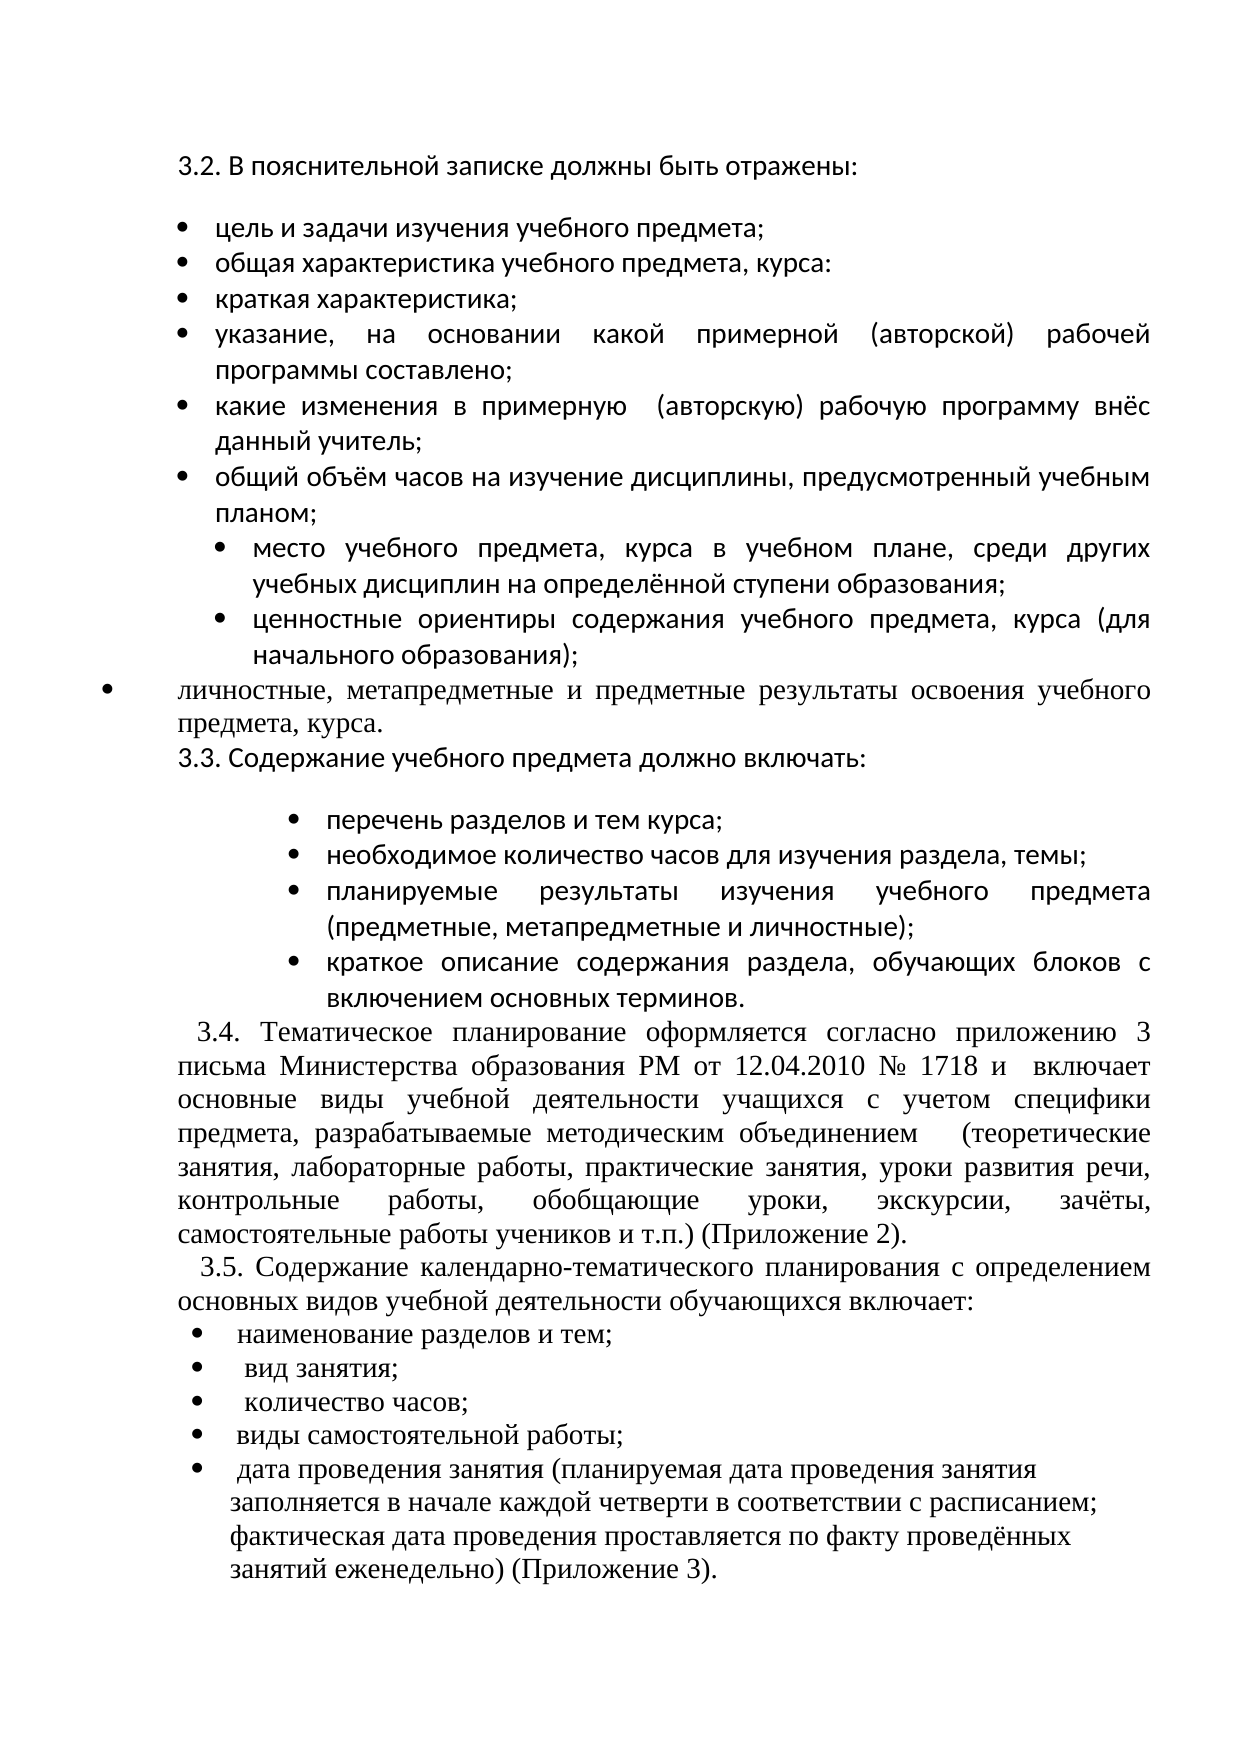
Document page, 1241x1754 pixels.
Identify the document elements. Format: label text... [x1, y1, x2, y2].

list наименование разделов и тем; [192, 1316, 1152, 1350]
list вид занятия; [192, 1350, 1152, 1384]
list общий объём часов на изучение дисциплины, предусмотренный учебным планом; [177, 458, 1152, 529]
list планируемые результаты изучения учебного предмета (предметные, метапредметные и личностные); [288, 872, 1152, 943]
list цель и задачи изучения учебного предмета; [177, 209, 1152, 244]
list ценностные ориентиры содержания учебного предмета, курса (для начального образования); [215, 601, 1152, 672]
text 3.2. В пояснительной записке должны быть отражены: [177, 147, 1152, 182]
list общая характеристика учебного предмета, курса: [177, 244, 1152, 280]
list указание, на основании какой примерной (авторской) рабочей программы составлено; [177, 316, 1152, 387]
list необходимое количество часов для изучения раздела, темы; [288, 836, 1152, 872]
list количество часов; [192, 1384, 1152, 1417]
text 3.5. Содержание календарно-тематического планирования с определением основных видов учебной деятельности обучающихся включает: [177, 1249, 1152, 1316]
list перечень разделов и тем курса; [288, 801, 1152, 836]
text 3.4. Тематическое планирование оформляется согласно приложению 3 письма Министерства образования РМ от 12.04.2010 № 1718 и включает основные виды учебной деятельности учащихся с учетом специфики предмета, разрабатываемые методическим объединением (теоретические занятия, лабораторные работы, практические занятия, уроки развития речи, контрольные работы, обобщающие уроки, экскурсии, зачёты, самостоятельные работы учеников и т.п.) (Приложение 2). [177, 1014, 1152, 1249]
list какие изменения в примерную (авторскую) рабочую программу внёс данный учитель; [177, 387, 1152, 458]
text 3.3. Содержание учебного предмета должно включать: [177, 739, 1152, 774]
list личностные, метапредметные и предметные результаты освоения учебного предмета, курса. [102, 672, 1152, 739]
list место учебного предмета, курса в учебном плане, среди других учебных дисциплин на определённой ступени образования; [215, 529, 1152, 601]
list дата проведения занятия (планируемая дата проведения занятия заполняется в начале каждой четверти в соответствии с расписанием; фактическая дата проведения проставляется по факту проведённых занятий еженедельно) (Приложение 3). [192, 1451, 1152, 1585]
list краткое описание содержания раздела, обучающих блоков с включением основных терминов. [288, 943, 1152, 1014]
list виды самостоятельной работы; [192, 1417, 1152, 1451]
list краткая характеристика; [177, 280, 1152, 316]
